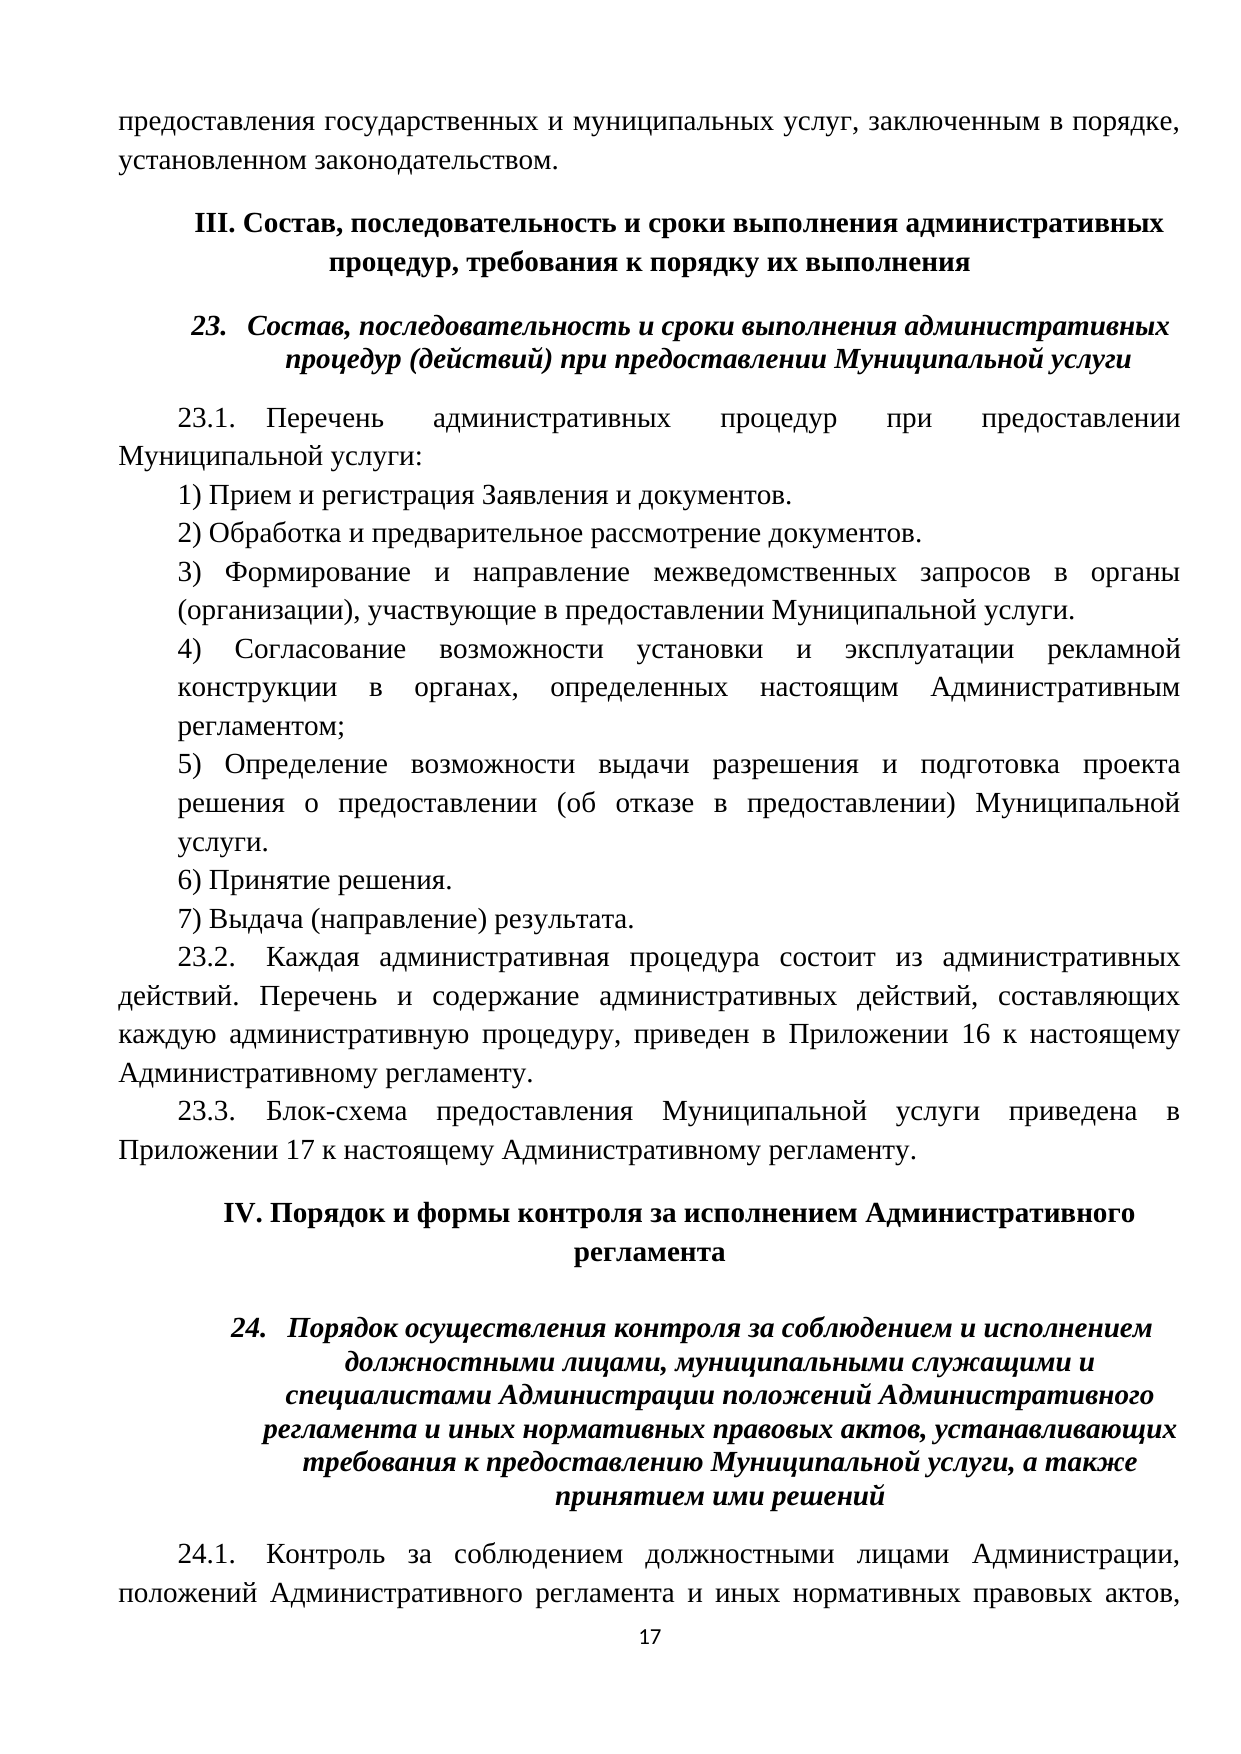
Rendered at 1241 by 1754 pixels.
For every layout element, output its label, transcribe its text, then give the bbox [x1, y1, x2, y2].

list Каждая административная процедура состоит из административных действий. Перечень и содержание административных действий, составляющих каждую административную процедуру, приведен в Приложении 16 к настоящему Административному регламенту. [118, 939, 1181, 1088]
list 7) Выдача (направление) результата. [177, 901, 1181, 934]
list 5) Определение возможности выдачи разрешения и подготовка проекта решения о предоставлении (об отказе в предоставлении) Муниципальной услуги. [177, 747, 1181, 857]
list 6) Принятие решения. [177, 862, 1181, 896]
list 3) Формирование и направление межведомственных запросов в органы (организации), участвующие в предоставлении Муниципальной услуги. [177, 554, 1181, 626]
list 2) Обработка и предварительное рассмотрение документов. [177, 515, 1181, 549]
list Перечень административных процедур при предоставлении Муниципальной услуги: [118, 400, 1181, 472]
text IV. Порядок и формы контроля за исполнением Административного регламента [118, 1196, 1181, 1268]
list Порядок осуществления контроля за соблюдением и исполнением должностными лицами, муниципальными служащими и специалистами Администрации положений Административного регламента и иных нормативных правовых актов, устанавливающих требования к предоставлению Муниципальной услуги, а также принятием ими решений [203, 1310, 1181, 1511]
list Состав, последовательность и сроки выполнения административных процедур (действий) при предоставлении Муниципальной услуги [180, 308, 1181, 375]
text III. Состав, последовательность и сроки выполнения административных процедур, требования к порядку их выполнения [118, 206, 1181, 278]
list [118, 103, 1181, 176]
list 1) Прием и регистрация Заявления и документов. [177, 477, 1181, 510]
list Блок-схема предоставления Муниципальной услуги приведена в Приложении 17 к настоящему Административному регламенту. [118, 1093, 1181, 1166]
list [118, 1536, 1181, 1608]
list 4) Согласование возможности установки и эксплуатации рекламной конструкции в органах, определенных настоящим Административным регламентом; [177, 631, 1181, 742]
